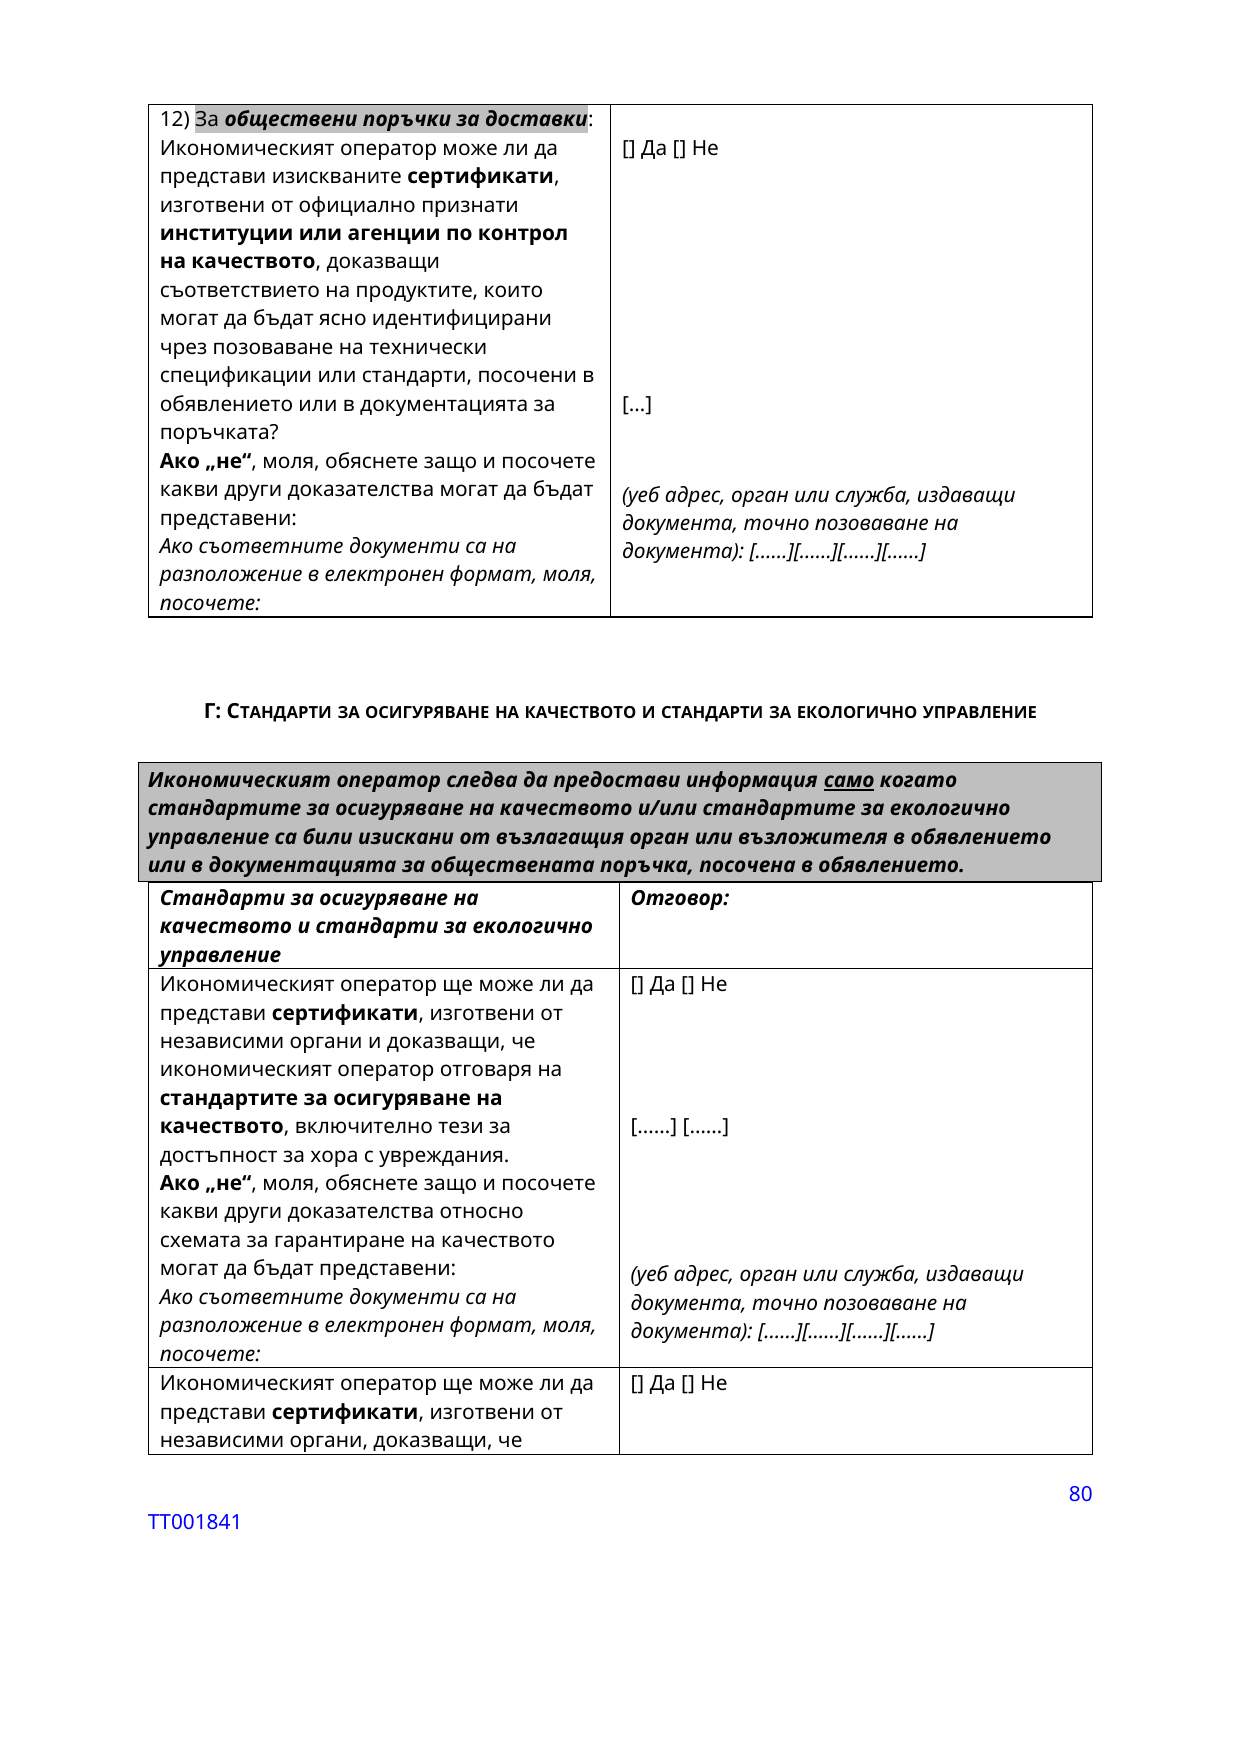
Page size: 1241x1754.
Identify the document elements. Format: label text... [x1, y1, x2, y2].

table_header Стандарти за осигуряване на качеството и стандарти за екологично управление [149, 883, 619, 968]
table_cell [149, 1368, 619, 1454]
table_cell [] Да [] Не [……] [……] (уеб адрес, орган или служба, издаващи документа, точно позоваване на документа): [……][……][……][……] [620, 969, 1092, 1367]
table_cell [620, 1368, 1092, 1454]
text Икономическият оператор следва да предостави информация само когато стандартите за осигуряване на качеството и/или стандартите за екологично управление са били изискани от възлагащия орган или възложителя в обявлението или в документацията за обществената поръчка, посочена в обявлението. [139, 763, 1101, 881]
text Г: Стандарти за осигуряване на качеството и стандарти за екологично управление [148, 696, 1092, 724]
table_header Отговор: [620, 883, 1092, 968]
table_cell Икономическият оператор ще може ли да представи сертификати, изготвени от независими органи и доказващи, че икономическият оператор отговаря на стандартите за осигуряване на качеството, включително тези за достъпност за хора с увреждания. Ако „не“, моля, обяснете защо и посочете какви други доказателства относно схемата за гарантиране на качеството могат да бъдат представени: Ако съответните документи са на разположение в електронен формат, моля, посочете: [149, 969, 619, 1367]
table_cell 12) За обществени поръчки за доставки: Икономическият оператор може ли да представи изискваните сертификати, изготвени от официално признати институции или агенции по контрол на качеството, доказващи съответствието на продуктите, които могат да бъдат ясно идентифицирани чрез позоваване на технически спецификации или стандарти, посочени в обявлението или в документацията за поръчката? Ако „не“, моля, обяснете защо и посочете какви други доказателства могат да бъдат представени: Ако съответните документи са на разположение в електронен формат, моля, посочете: [149, 105, 610, 616]
table_cell [] Да [] Не […] (уеб адрес, орган или служба, издаващи документа, точно позоваване на документа): [……][……][……][……] [611, 105, 1092, 616]
